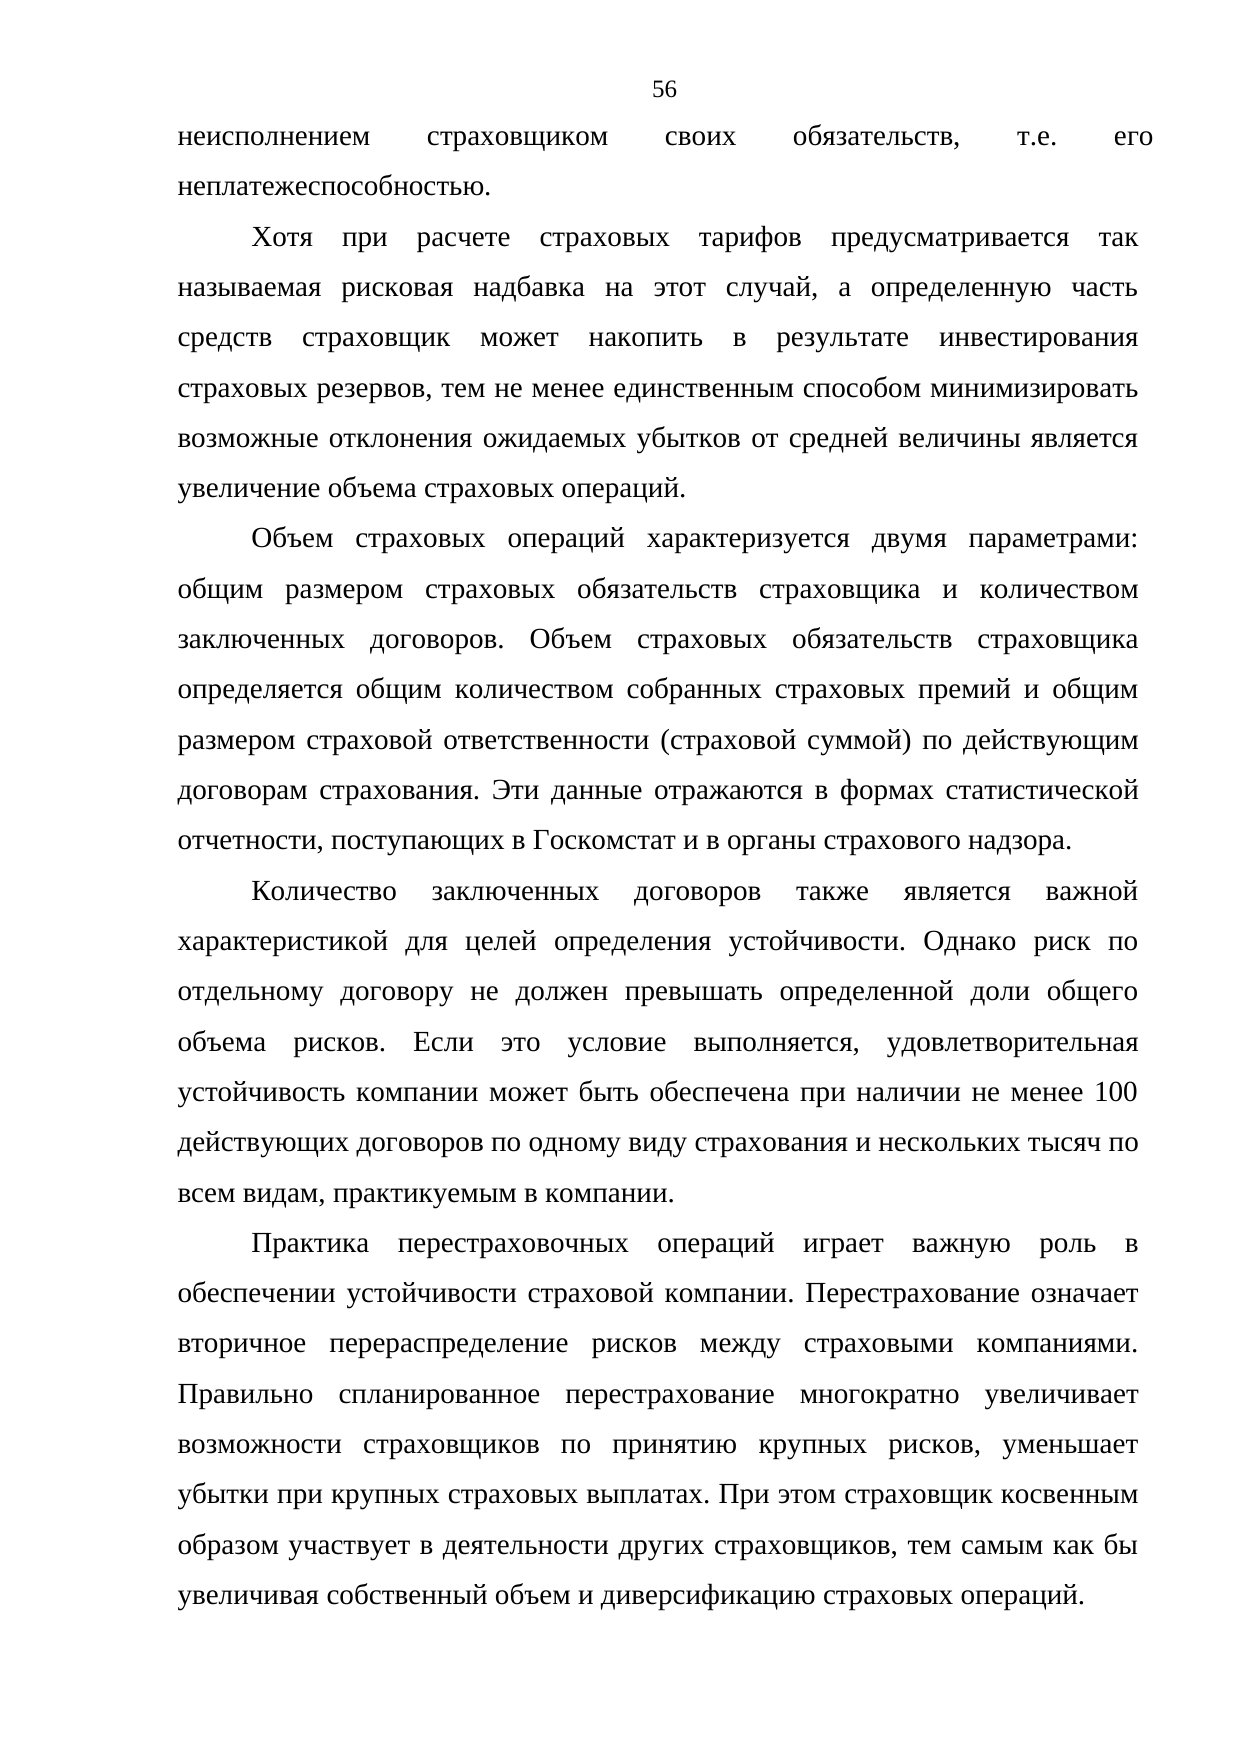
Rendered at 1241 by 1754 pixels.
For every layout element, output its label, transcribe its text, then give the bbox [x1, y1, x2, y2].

text Практика перестраховочных операций играет важную роль в обеспечении устойчивости страховой компании. Перестрахование означает вторичное перераспределение рисков между страховыми компаниями. Правильно спланированное перестрахование многократно увеличивает возможности страховщиков по принятию крупных рисков, уменьшает убытки при крупных страховых выплатах. При этом страховщик косвенным образом участвует в деятельности других страховщиков, тем самым как бы увеличивая собственный объем и диверсификацию страховых операций. [177, 1225, 1139, 1611]
text Хотя при расчете страховых тарифов предусматривается так называемая рисковая надбавка на этот случай, а определенную часть средств страховщик может накопить в результате инвестирования страховых резервов, тем не менее единственным способом минимизировать возможные отклонения ожидаемых убытков от средней величины является увеличение объема страховых операций. [177, 219, 1139, 504]
text Объем страховых операций характеризуется двумя параметрами: общим размером страховых обязательств страховщика и количеством заключенных договоров. Объем страховых обязательств страховщика определяется общим количеством собранных страховых премий и общим размером страховой ответственности (страховой суммой) по действующим договорам страхования. Эти данные отражаются в формах статистической отчетности, поступающих в Госкомстат и в органы страхового надзора. [177, 521, 1139, 856]
text Количество заключенных договоров также является важной характеристикой для целей определения устойчивости. Однако риск по отдельному договору не должен превышать определенной доли общего объема рисков. Если это условие выполняется, удовлетворительная устойчивость компании может быть обеспечена при наличии не менее 100 действующих договоров по одному виду страхования и нескольких тысяч по всем видам, практикуемым в компании. [177, 873, 1139, 1208]
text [177, 118, 1154, 202]
